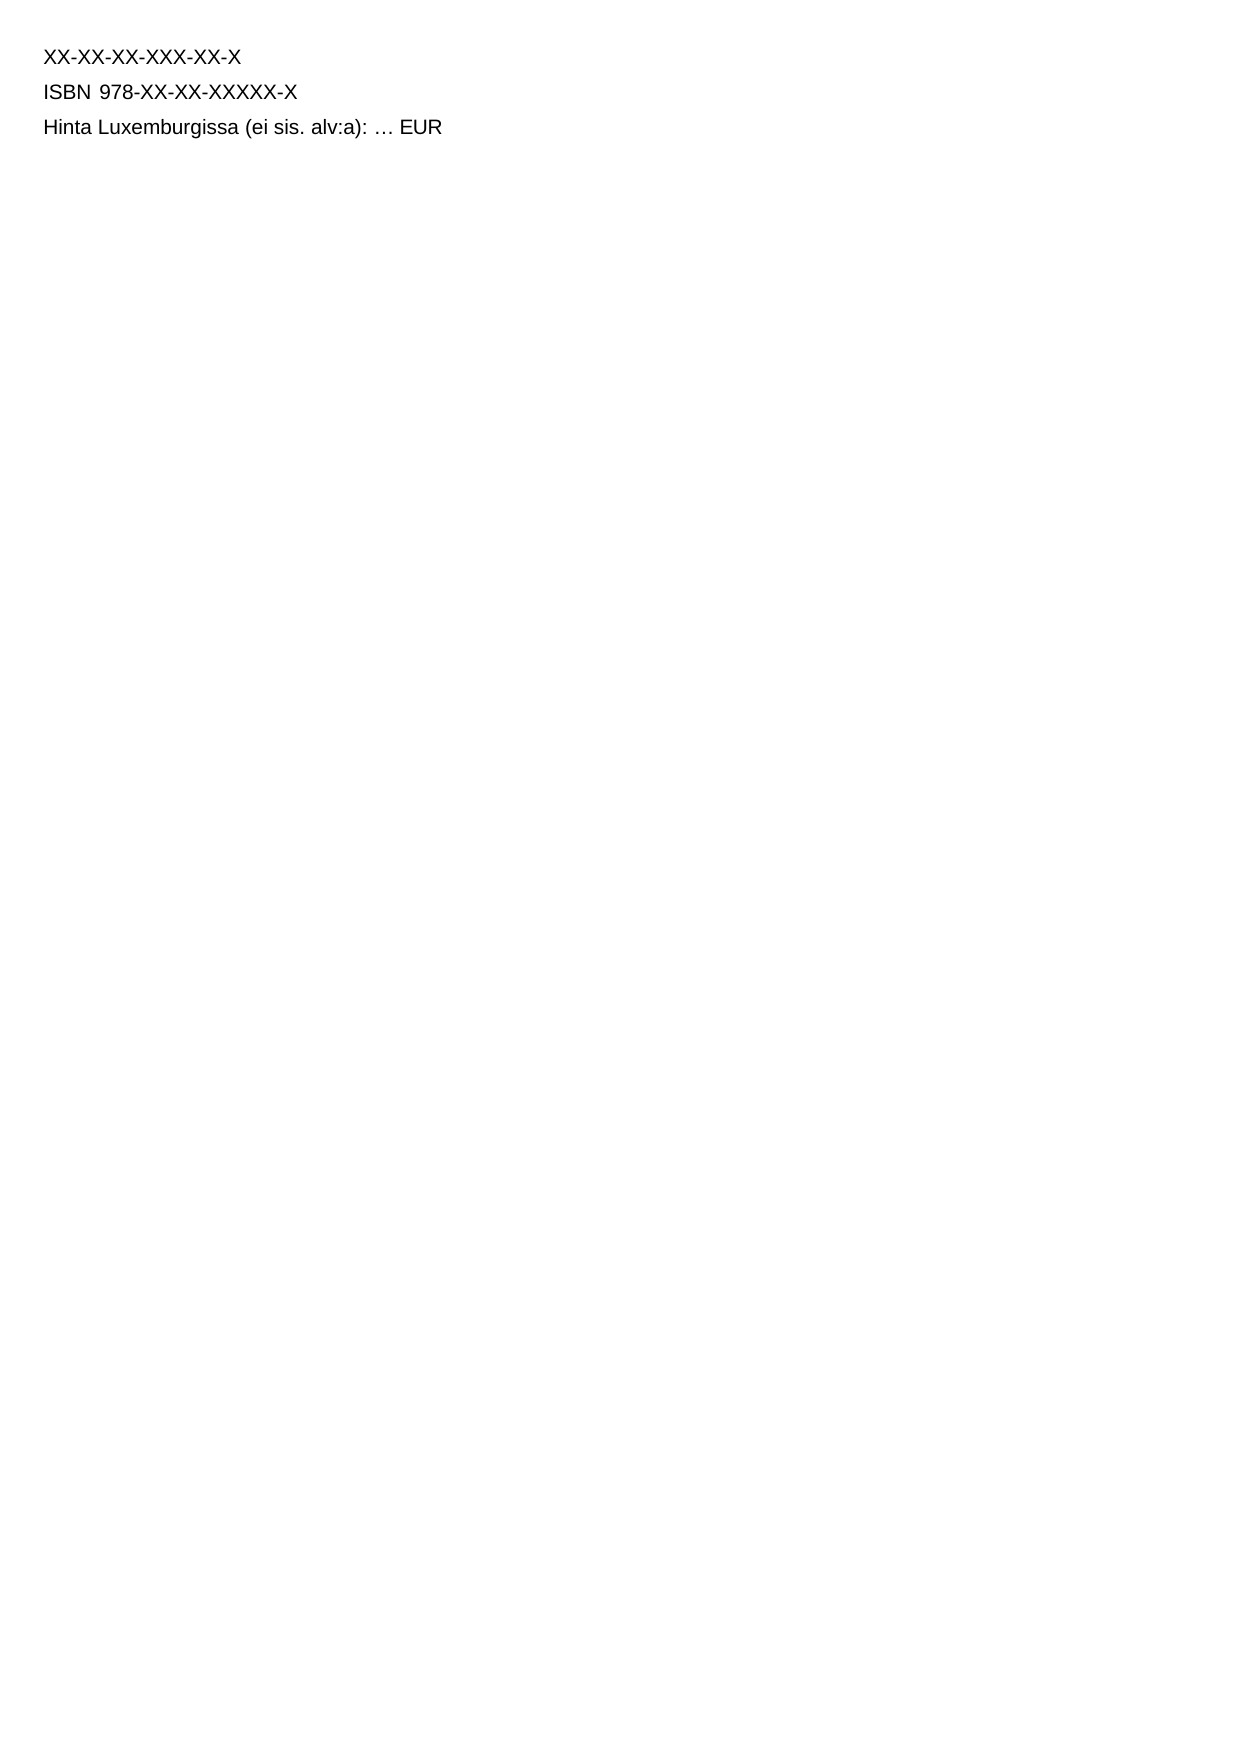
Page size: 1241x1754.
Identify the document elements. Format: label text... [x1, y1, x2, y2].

text XX-XX-XX-XXX-XX-X [43, 45, 1166, 69]
text ISBN 978-XX-XX-XXXXX-X [43, 80, 1166, 104]
text Hinta Luxemburgissa (ei sis. alv:a): … EUR [43, 115, 1166, 139]
